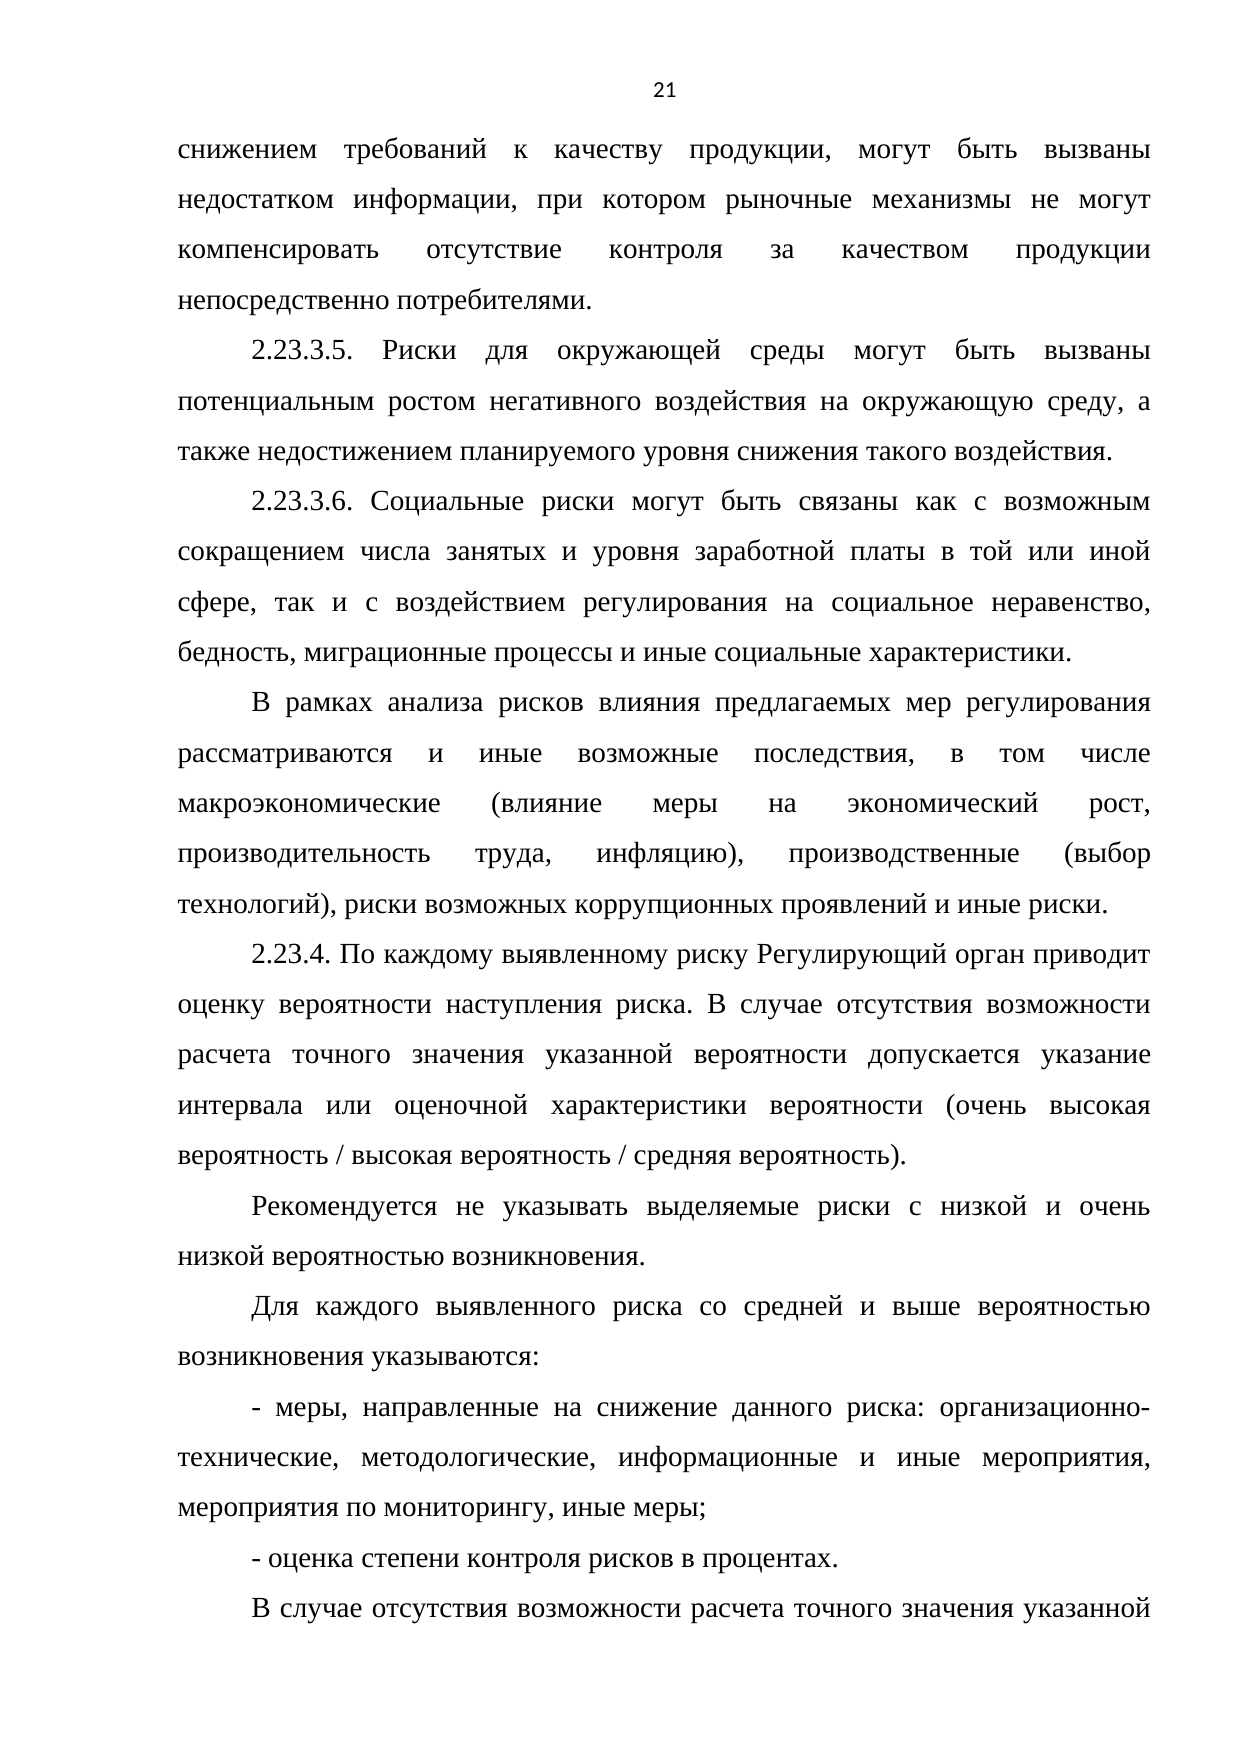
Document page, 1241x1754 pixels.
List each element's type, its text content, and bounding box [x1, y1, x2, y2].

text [177, 131, 1152, 316]
text 2.23.3.5. Риски для окружающей среды могут быть вызваны потенциальным ростом негативного воздействия на окружающую среду, а также недостижением планируемого уровня снижения такого воздействия. [177, 332, 1152, 466]
text - оценка степени контроля рисков в процентах. [177, 1540, 1152, 1573]
text Для каждого выявленного риска со средней и выше вероятностью возникновения указываются: [177, 1288, 1152, 1372]
text - меры, направленные на снижение данного риска: организационно-технические, методологические, информационные и иные мероприятия, мероприятия по мониторингу, иные меры; [177, 1389, 1152, 1523]
text 2.23.3.6. Социальные риски могут быть связаны как с возможным сокращением числа занятых и уровня заработной платы в той или иной сфере, так и с воздействием регулирования на социальное неравенство, бедность, миграционные процессы и иные социальные характеристики. [177, 483, 1152, 668]
text Рекомендуется не указывать выделяемые риски с низкой и очень низкой вероятностью возникновения. [177, 1188, 1152, 1271]
text В рамках анализа рисков влияния предлагаемых мер регулирования рассматриваются и иные возможные последствия, в том числе макроэкономические (влияние меры на экономический рост, производительность труда, инфляцию), производственные (выбор технологий), риски возможных коррупционных проявлений и иные риски. [177, 684, 1152, 919]
text 2.23.4. По каждому выявленному риску Регулирующий орган приводит оценку вероятности наступления риска. В случае отсутствия возможности расчета точного значения указанной вероятности допускается указание интервала или оценочной характеристики вероятности (очень высокая вероятность / высокая вероятность / средняя вероятность). [177, 936, 1152, 1171]
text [177, 1590, 1152, 1624]
